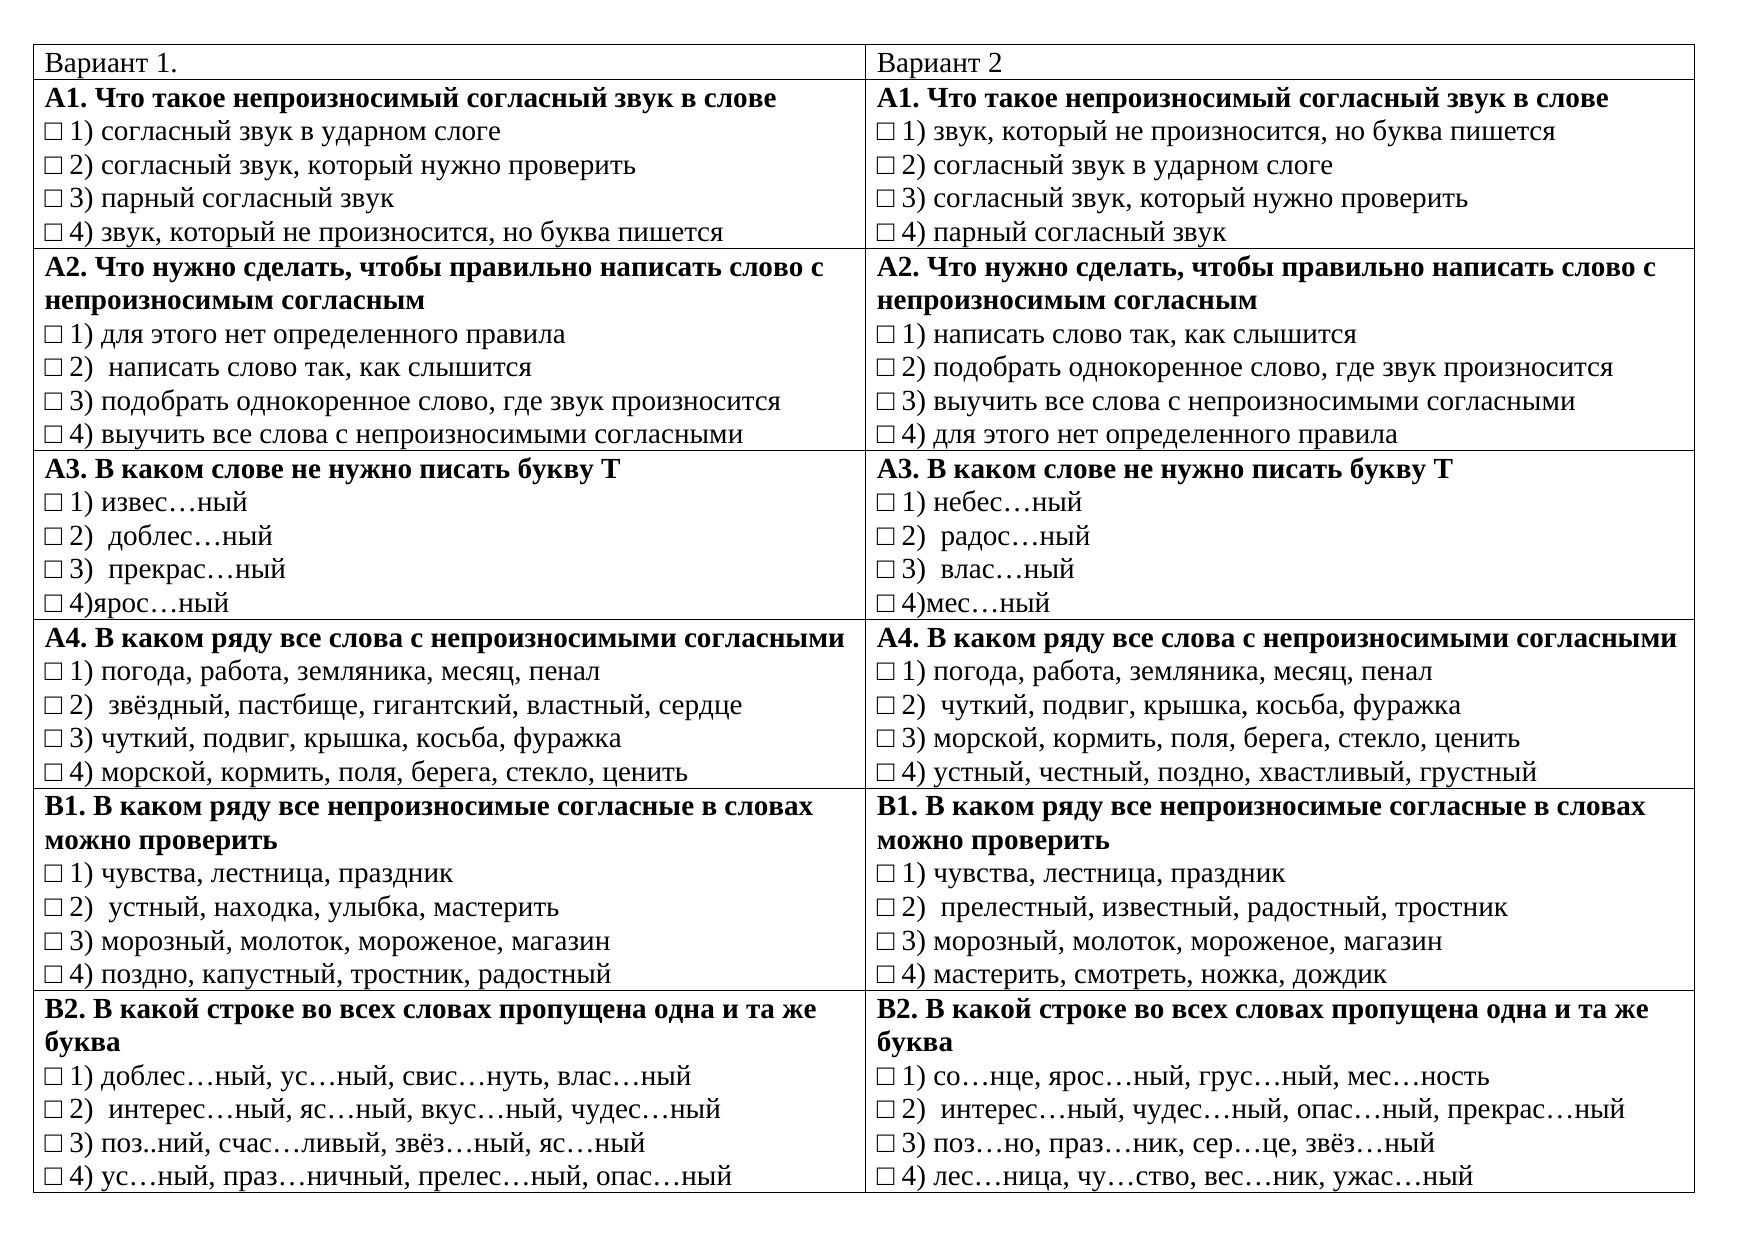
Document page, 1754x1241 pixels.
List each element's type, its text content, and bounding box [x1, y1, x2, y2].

table_cell А3. В каком слове не нужно писать букву Т □ 1) извес…ный □ 2) доблес…ный □ 3) прекрас…ный □ 4)ярос…ный [34, 451, 865, 619]
table_header Вариант 1. [34, 45, 865, 79]
table_cell А1. Что такое непроизносимый согласный звук в слове □ 1) согласный звук в ударном слоге □ 2) согласный звук, который нужно проверить □ 3) парный согласный звук □ 4) звук, который не произносится, но буква пишется [34, 80, 865, 248]
table_cell В2. В какой строке во всех словах пропущена одна и та же буква □ 1) доблес…ный, ус…ный, свис…нуть, влас…ный □ 2) интерес…ный, яс…ный, вкус…ный, чудес…ный □ 3) поз..ний, счас…ливый, звёз…ный, яс…ный □ 4) ус…ный, праз…ничный, прелес…ный, опас…ный [34, 991, 865, 1192]
table_cell А2. Что нужно сделать, чтобы правильно написать слово с непроизносимым согласным □ 1) для этого нет определенного правила □ 2) написать слово так, как слышится □ 3) подобрать однокоренное слово, где звук произносится □ 4) выучить все слова с непроизносимыми согласными [34, 249, 865, 450]
table_cell В1. В каком ряду все непроизносимые согласные в словах можно проверить □ 1) чувства, лестница, праздник □ 2) прелестный, известный, радостный, тростник □ 3) морозный, молоток, мороженое, магазин □ 4) мастерить, смотреть, ножка, дождик [866, 789, 1694, 990]
table_cell А2. Что нужно сделать, чтобы правильно написать слово с непроизносимым согласным □ 1) написать слово так, как слышится □ 2) подобрать однокоренное слово, где звук произносится □ 3) выучить все слова с непроизносимыми согласными □ 4) для этого нет определенного правила [866, 249, 1694, 450]
table_cell А3. В каком слове не нужно писать букву Т □ 1) небес…ный □ 2) радос…ный □ 3) влас…ный □ 4)мес…ный [866, 451, 1694, 619]
table_cell А1. Что такое непроизносимый согласный звук в слове □ 1) звук, который не произносится, но буква пишется □ 2) согласный звук в ударном слоге □ 3) согласный звук, который нужно проверить □ 4) парный согласный звук [866, 80, 1694, 248]
table_cell А4. В каком ряду все слова с непроизносимыми согласными □ 1) погода, работа, земляника, месяц, пенал □ 2) звёздный, пастбище, гигантский, властный, сердце □ 3) чуткий, подвиг, крышка, косьба, фуражка □ 4) морской, кормить, поля, берега, стекло, ценить [34, 620, 865, 787]
table_cell А4. В каком ряду все слова с непроизносимыми согласными □ 1) погода, работа, земляника, месяц, пенал □ 2) чуткий, подвиг, крышка, косьба, фуражка □ 3) морской, кормить, поля, берега, стекло, ценить □ 4) устный, честный, поздно, хвастливый, грустный [866, 620, 1694, 787]
table_cell В2. В какой строке во всех словах пропущена одна и та же буква □ 1) со…нце, ярос…ный, грус…ный, мес…ность □ 2) интерес…ный, чудес…ный, опас…ный, прекрас…ный □ 3) поз…но, праз…ник, сер…це, звёз…ный □ 4) лес…ница, чу…ство, вес…ник, ужас…ный [866, 991, 1694, 1192]
table_header Вариант 2 [866, 45, 1694, 79]
table_cell В1. В каком ряду все непроизносимые согласные в словах можно проверить □ 1) чувства, лестница, праздник □ 2) устный, находка, улыбка, мастерить □ 3) морозный, молоток, мороженое, магазин □ 4) поздно, капустный, тростник, радостный [34, 789, 865, 990]
